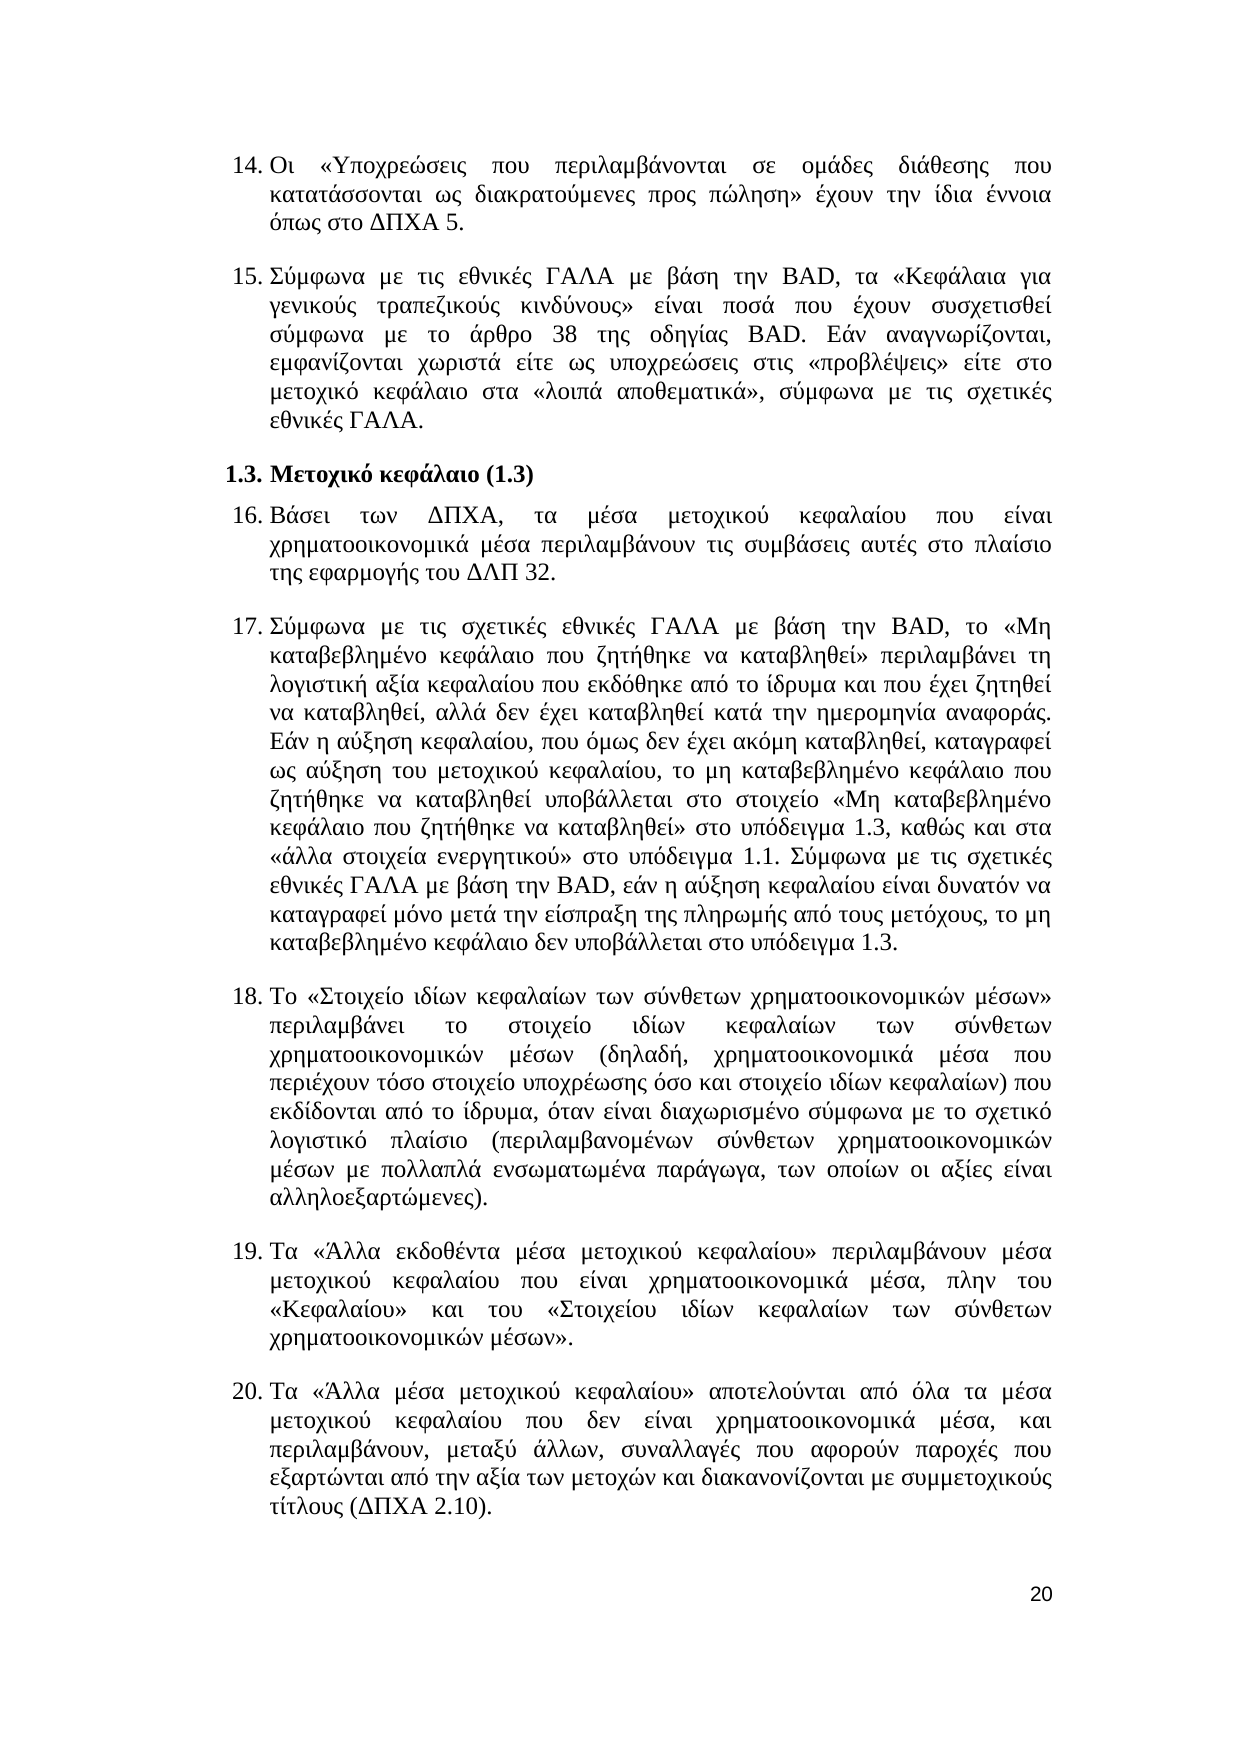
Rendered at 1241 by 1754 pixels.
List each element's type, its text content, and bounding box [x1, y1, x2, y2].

text Σύμφωνα με τις εθνικές ΓΑΛΑ με βάση την BAD, τα «Κεφάλαια για γενικούς τραπεζικούς κινδύνους» είναι ποσά που έχουν συσχετισθεί σύμφωνα με το άρθρο 38 της οδηγίας BAD. Εάν αναγνωρίζονται, εμφανίζονται χωριστά είτε ως υποχρεώσεις στις «προβλέψεις» είτε στο μετοχικό κεφάλαιο στα «λοιπά αποθεματικά», σύμφωνα με τις σχετικές εθνικές ΓΑΛΑ. [232, 261, 1053, 434]
text Το «Στοιχείο ιδίων κεφαλαίων των σύνθετων χρηματοοικονομικών μέσων» περιλαμβάνει το στοιχείο ιδίων κεφαλαίων των σύνθετων χρηματοοικονομικών μέσων (δηλαδή, χρηματοοικονομικά μέσα που περιέχουν τόσο στοιχείο υποχρέωσης όσο και στοιχείο ιδίων κεφαλαίων) που εκδίδονται από το ίδρυμα, όταν είναι διαχωρισμένο σύμφωνα με το σχετικό λογιστικό πλαίσιο (περιλαμβανομένων σύνθετων χρηματοοικονομικών μέσων με πολλαπλά ενσωματωμένα παράγωγα, των οποίων οι αξίες είναι αλληλοεξαρτώμενες). [232, 981, 1053, 1211]
text Σύμφωνα με τις σχετικές εθνικές ΓΑΛΑ με βάση την BAD, το «Μη καταβεβλημένο κεφάλαιο που ζητήθηκε να καταβληθεί» περιλαμβάνει τη λογιστική αξία κεφαλαίου που εκδόθηκε από το ίδρυμα και που έχει ζητηθεί να καταβληθεί, αλλά δεν έχει καταβληθεί κατά την ημερομηνία αναφοράς. Εάν η αύξηση κεφαλαίου, που όμως δεν έχει ακόμη καταβληθεί, καταγραφεί ως αύξηση του μετοχικού κεφαλαίου, το μη καταβεβλημένο κεφάλαιο που ζητήθηκε να καταβληθεί υποβάλλεται στο στοιχείο «Μη καταβεβλημένο κεφάλαιο που ζητήθηκε να καταβληθεί» στο υπόδειγμα 1.3, καθώς και στα «άλλα στοιχεία ενεργητικού» στο υπόδειγμα 1.1. Σύμφωνα με τις σχετικές εθνικές ΓΑΛΑ με βάση την BAD, εάν η αύξηση κεφαλαίου είναι δυνατόν να καταγραφεί μόνο μετά την είσπραξη της πληρωμής από τους μετόχους, το μη καταβεβλημένο κεφάλαιο δεν υποβάλλεται στο υπόδειγμα 1.3. [232, 611, 1053, 956]
text Οι «Υποχρεώσεις που περιλαμβάνονται σε ομάδες διάθεσης που κατατάσσονται ως διακρατούμενες προς πώληση» έχουν την ίδια έννοια όπως στο ΔΠΧΑ 5. [232, 150, 1053, 236]
subtitle Μετοχικό κεφάλαιο (1.3) [225, 459, 1053, 487]
text Τα «Άλλα εκδοθέντα μέσα μετοχικού κεφαλαίου» περιλαμβάνουν μέσα μετοχικού κεφαλαίου που είναι χρηματοοικονομικά μέσα, πλην του «Κεφαλαίου» και του «Στοιχείου ιδίων κεφαλαίων των σύνθετων χρηματοοικονομικών μέσων». [232, 1236, 1053, 1351]
text Βάσει των ΔΠΧΑ, τα μέσα μετοχικού κεφαλαίου που είναι χρηματοοικονομικά μέσα περιλαμβάνουν τις συμβάσεις αυτές στο πλαίσιο της εφαρμογής του ΔΛΠ 32. [232, 500, 1053, 586]
text Τα «Άλλα μέσα μετοχικού κεφαλαίου» αποτελούνται από όλα τα μέσα μετοχικού κεφαλαίου που δεν είναι χρηματοοικονομικά μέσα, και περιλαμβάνουν, μεταξύ άλλων, συναλλαγές που αφορούν παροχές που εξαρτώνται από την αξία των μετοχών και διακανονίζονται με συμμετοχικούς τίτλους (ΔΠΧΑ 2.10). [232, 1376, 1053, 1520]
